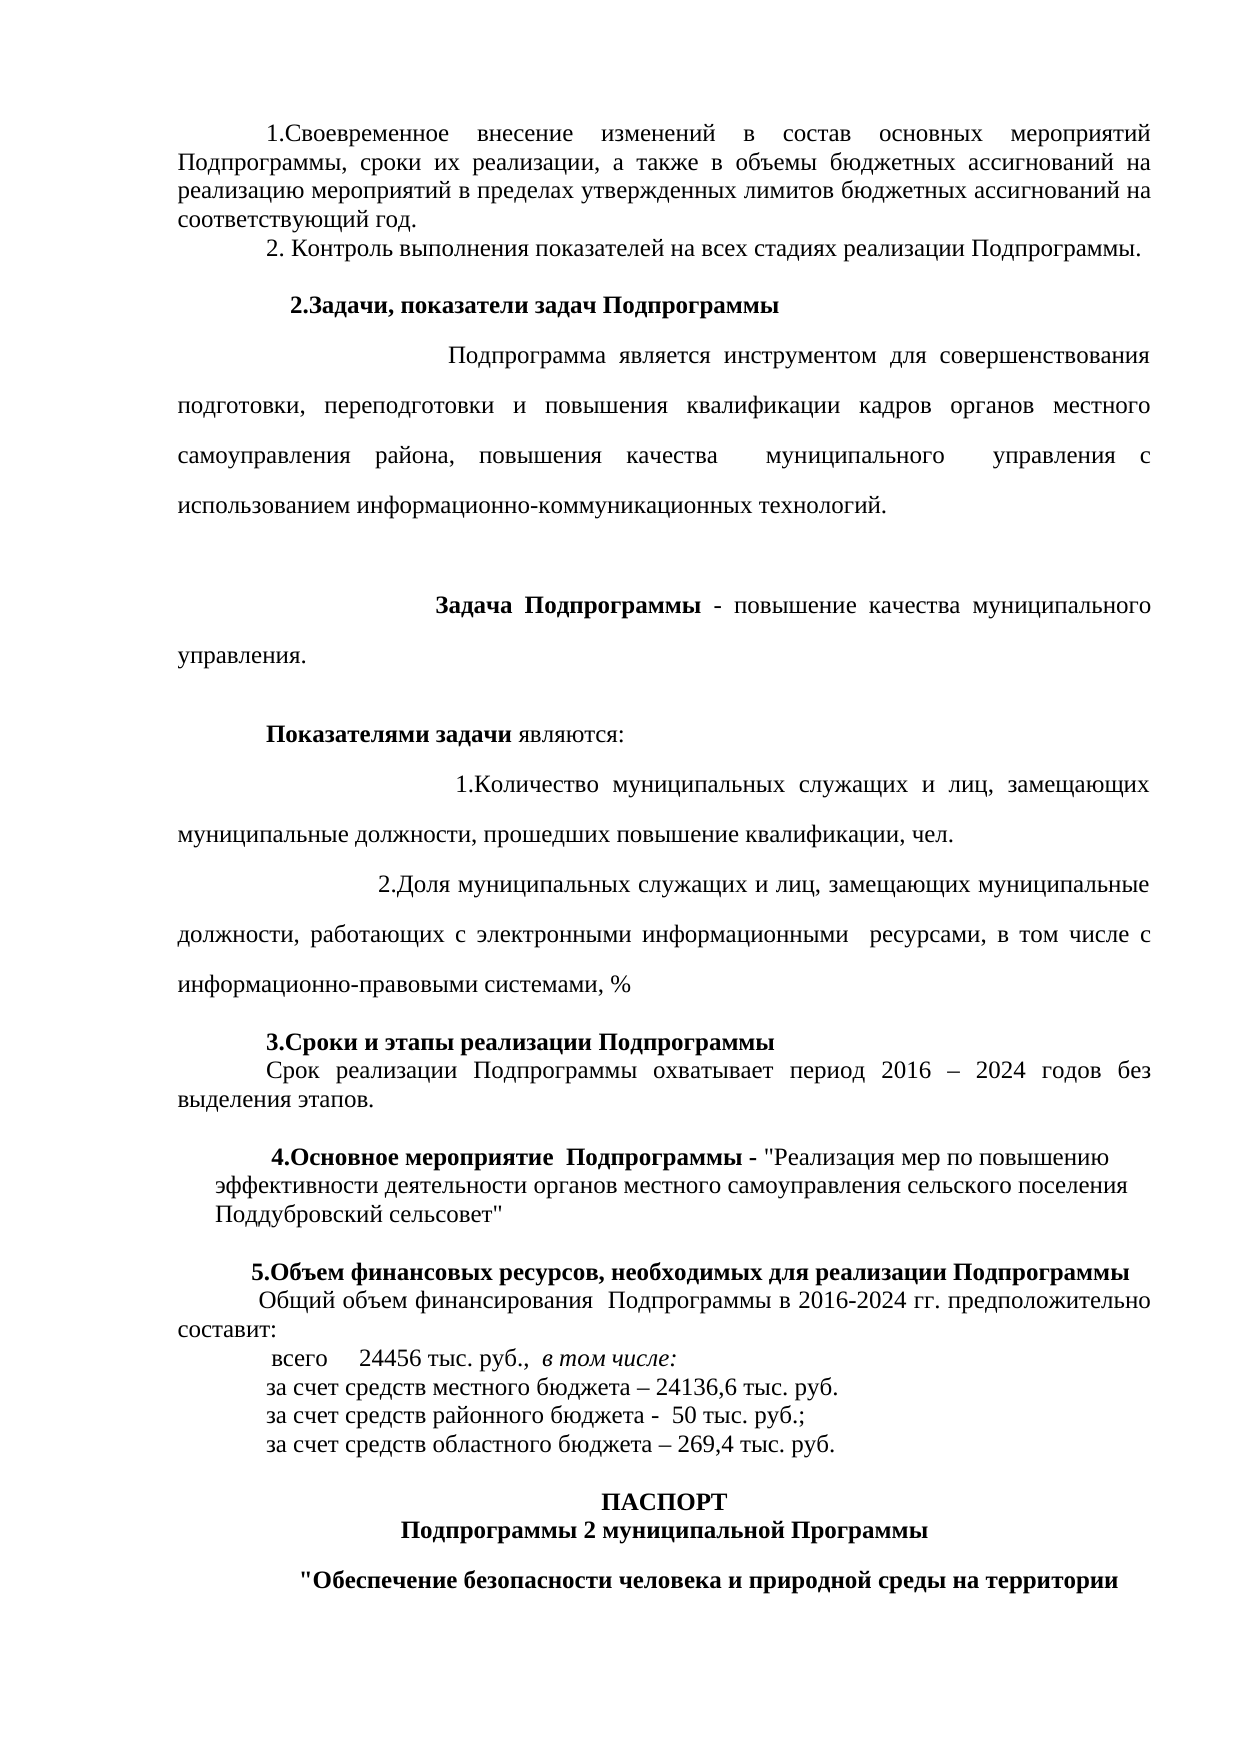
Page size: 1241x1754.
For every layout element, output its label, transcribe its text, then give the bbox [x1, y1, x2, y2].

text за счет средств районного бюджета - 50 тыс. руб.; [177, 1401, 1152, 1429]
text 1.Количество муниципальных служащих и лиц, замещающих муниципальные должности, прошедших повышение квалификации, чел. [177, 748, 1152, 848]
text 2.Задачи, показатели задач Подпрограммы [290, 291, 1152, 319]
text 4.Основное мероприятие Подпрограммы - "Реализация мер по повышению эффективности деятельности органов местного самоуправления сельского поселения Поддубровский сельсовет" [215, 1142, 1152, 1228]
text Общий объем финансирования Подпрограммы в 2016-2024 гг. предположительно составит: [177, 1286, 1152, 1343]
text Задача Подпрограммы - повышение качества муниципального управления. [177, 569, 1152, 669]
text "Обеспечение безопасности человека и природной среды на территории [177, 1544, 1152, 1594]
text 3.Сроки и этапы реализации Подпрограммы [266, 1027, 1152, 1056]
title Подпрограммы 2 муниципальной Программы [177, 1516, 1152, 1544]
text 2.Доля муниципальных служащих и лиц, замещающих муниципальные должности, работающих с электронными информационными ресурсами, в том числе с информационно-правовыми системами, % [177, 848, 1152, 998]
text 2. Контроль выполнения показателей на всех стадиях реализации Подпрограммы. [177, 233, 1152, 262]
text Срок реализации Подпрограммы охватывает период 2016 – 2024 годов без выделения этапов. [177, 1056, 1152, 1113]
text Показателями задачи являются: [177, 719, 1152, 748]
text Подпрограмма является инструментом для совершенствования подготовки, переподготовки и повышения квалификации кадров органов местного самоуправления района, повышения качества муниципального управления с использованием информационно-коммуникационных технологий. [177, 319, 1152, 519]
text за счет средств областного бюджета – 269,4 тыс. руб. [177, 1429, 1152, 1458]
title ПАСПОРТ [177, 1487, 1152, 1516]
text 1.Своевременное внесение изменений в состав основных мероприятий Подпрограммы, сроки их реализации, а также в объемы бюджетных ассигнований на реализацию мероприятий в пределах утвержденных лимитов бюджетных ассигнований на соответствующий год. [177, 118, 1152, 233]
text 5.Объем финансовых ресурсов, необходимых для реализации Подпрограммы [251, 1257, 1152, 1286]
text всего 24456 тыс. руб., в том числе: [177, 1343, 1152, 1372]
text за счет средств местного бюджета – 24136,6 тыс. руб. [177, 1372, 1152, 1401]
